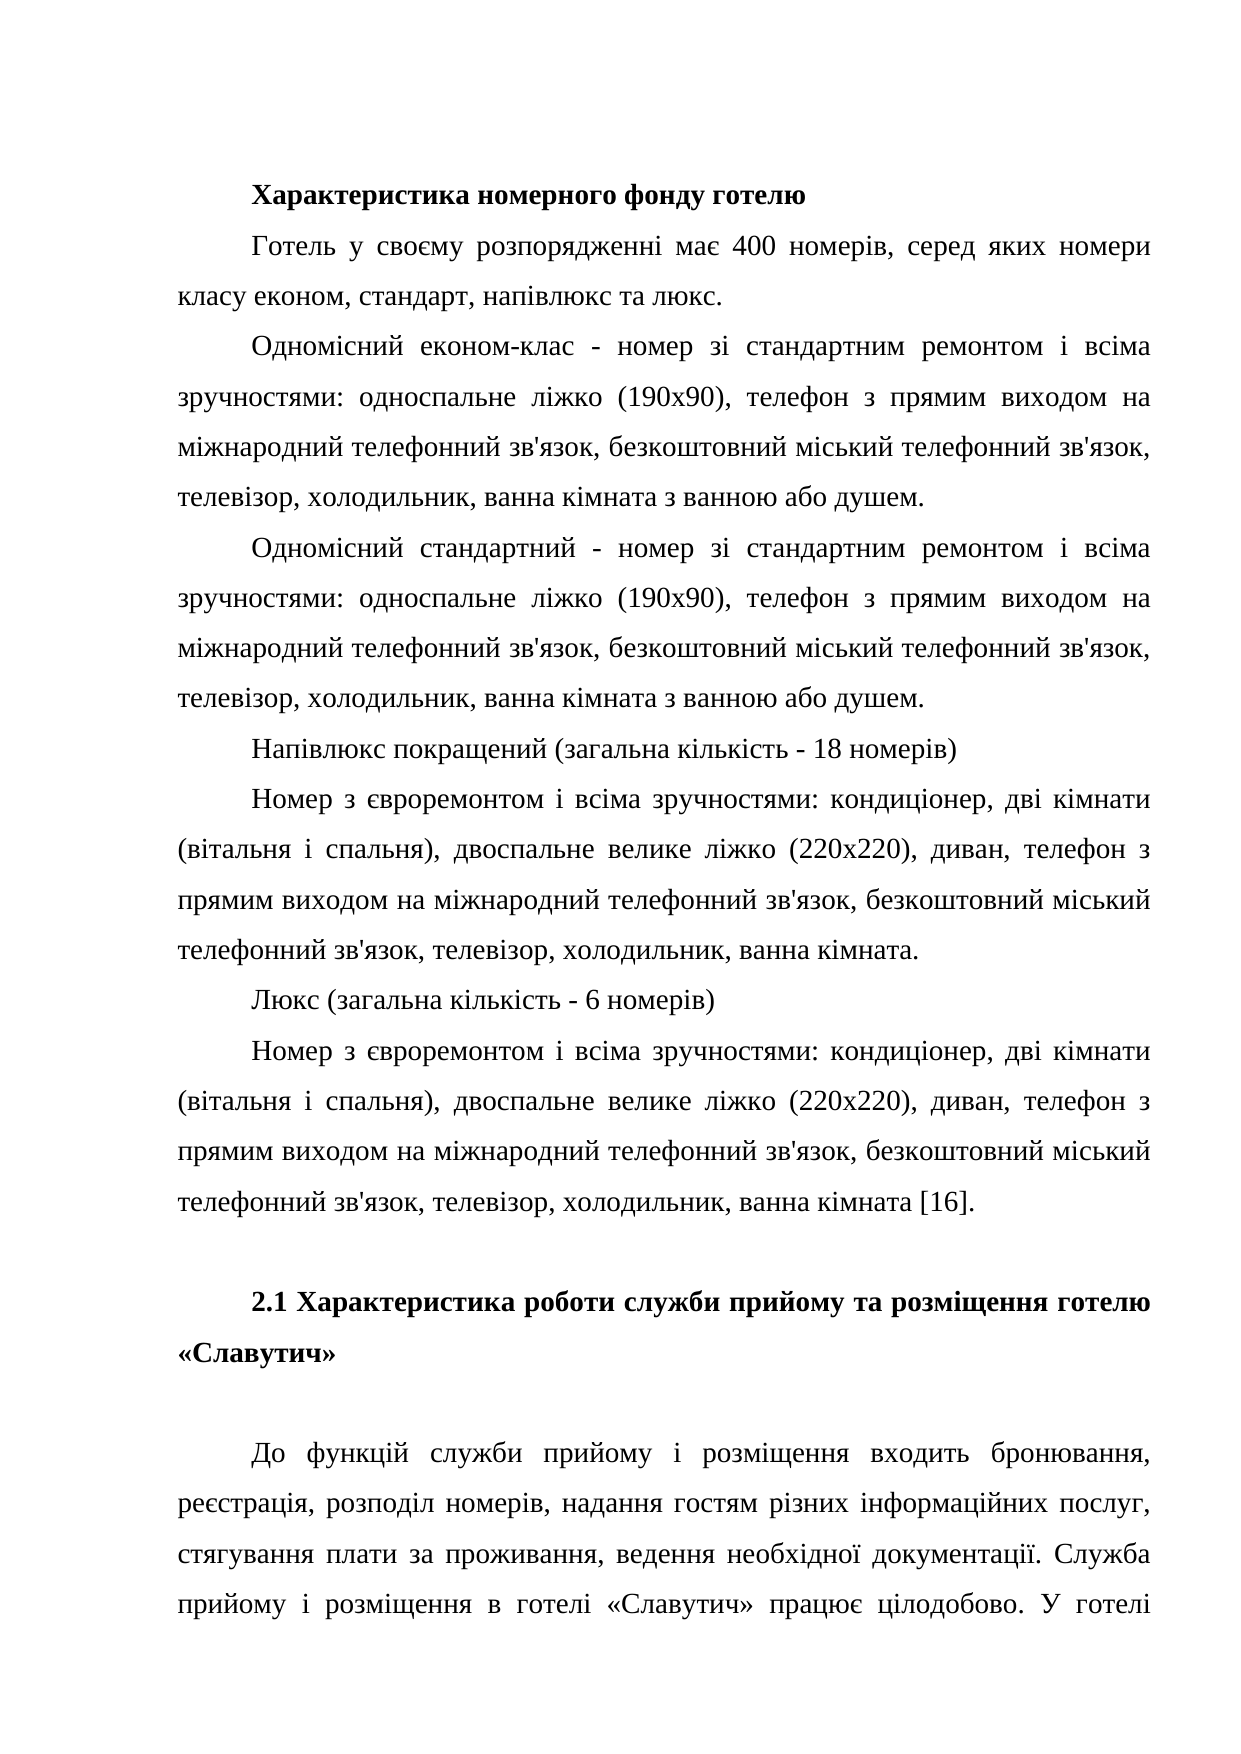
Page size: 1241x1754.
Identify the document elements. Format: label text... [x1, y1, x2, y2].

text Напівлюкс покращений (загальна кількість - 18 номерів) [177, 731, 1152, 764]
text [177, 1435, 1152, 1620]
text Характеристика номерного фонду готелю [177, 177, 1152, 211]
text Номер з євроремонтом і всіма зручностями: кондиціонер, дві кімнати (вітальня і спальня), двоспальне велике ліжко (220х220), диван, телефон з прямим виходом на міжнародний телефонний зв'язок, безкоштовний міський телефонний зв'язок, телевізор, холодильник, ванна кімната [16]. [177, 1033, 1152, 1217]
text Одномісний економ-клас - номер зі стандартним ремонтом і всіма зручностями: односпальне ліжко (190х90), телефон з прямим виходом на міжнародний телефонний зв'язок, безкоштовний міський телефонний зв'язок, телевізор, холодильник, ванна кімната з ванною або душем. [177, 328, 1152, 513]
text Готель у своєму розпорядженні має 400 номерів, серед яких номери класу економ, стандарт, напівлюкс та люкс. [177, 228, 1152, 312]
text Номер з євроремонтом і всіма зручностями: кондиціонер, дві кімнати (вітальня і спальня), двоспальне велике ліжко (220х220), диван, телефон з прямим виходом на міжнародний телефонний зв'язок, безкоштовний міський телефонний зв'язок, телевізор, холодильник, ванна кімната. [177, 781, 1152, 966]
text Люкс (загальна кількість - 6 номерів) [177, 982, 1152, 1016]
text Одномісний стандартний - номер зі стандартним ремонтом і всіма зручностями: односпальне ліжко (190х90), телефон з прямим виходом на міжнародний телефонний зв'язок, безкоштовний міський телефонний зв'язок, телевізор, холодильник, ванна кімната з ванною або душем. [177, 530, 1152, 714]
text 2.1 Характеристика роботи служби прийому та розміщення готелю «Славутич» [177, 1284, 1152, 1368]
